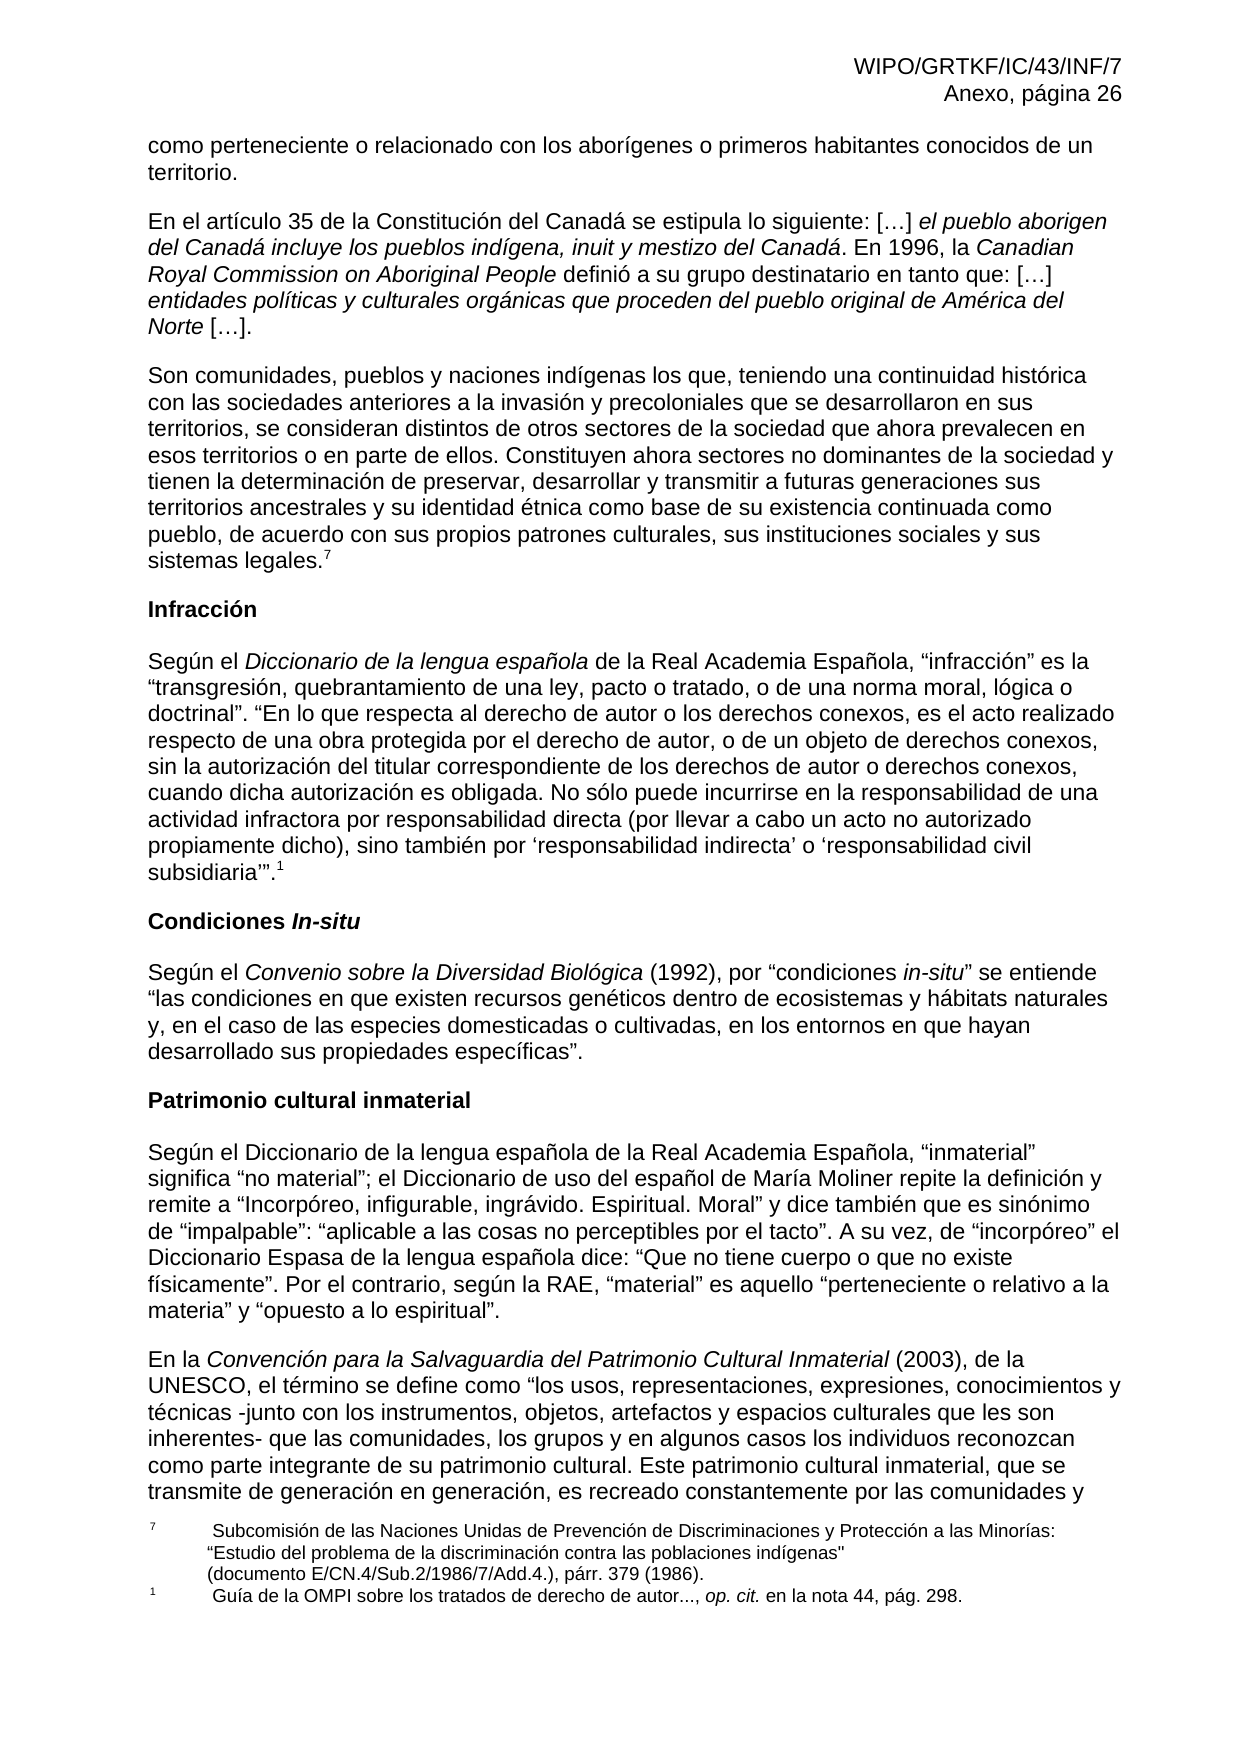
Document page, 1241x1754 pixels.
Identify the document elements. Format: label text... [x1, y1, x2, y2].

text Patrimonio cultural inmaterial [148, 1087, 1122, 1114]
text Infracción [148, 596, 1122, 623]
text Son comunidades, pueblos y naciones indígenas los que, teniendo una continuidad histórica con las sociedades anteriores a la invasión y precoloniales que se desarrollaron en sus territorios, se consideran distintos de otros sectores de la sociedad que ahora prevalecen en esos territorios o en parte de ellos. Constituyen ahora sectores no dominantes de la sociedad y tienen la determinación de preservar, desarrollar y transmitir a futuras generaciones sus territorios ancestrales y su identidad étnica como base de su existencia continuada como pueblo, de acuerdo con sus propios patrones culturales, sus instituciones sociales y sus sistemas legales. [148, 362, 1122, 573]
text Según el Diccionario de la lengua española de la Real Academia Española, “infracción” es la “transgresión, quebrantamiento de una ley, pacto o tratado, o de una norma moral, lógica o doctrinal”. “En lo que respecta al derecho de autor o los derechos conexos, es el acto realizado respecto de una obra protegida por el derecho de autor, o de un objeto de derechos conexos, sin la autorización del titular correspondiente de los derechos de autor o derechos conexos, cuando dicha autorización es obligada. No sólo puede incurrirse en la responsabilidad de una actividad infractora por responsabilidad directa (por llevar a cabo un acto no autorizado propiamente dicho), sino también por ‘responsabilidad indirecta’ o ‘responsabilidad civil subsidiaria’”. [148, 648, 1122, 885]
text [148, 132, 1122, 185]
text En el artículo 35 de la Constitución del Canadá se estipula lo siguiente: […] el pueblo aborigen del Canadá incluye los pueblos indígena, inuit y mestizo del Canadá. En 1996, la Canadian Royal Commission on Aboriginal People definió a su grupo destinatario en tanto que: […] entidades políticas y culturales orgánicas que proceden del pueblo original de América del Norte […]. [148, 208, 1122, 339]
text Según el Diccionario de la lengua española de la Real Academia Española, “inmaterial” significa “no material”; el Diccionario de uso del español de María Moliner repite la definición y remite a “Incorpóreo, infigurable, ingrávido. Espiritual. Moral” y dice también que es sinónimo de “impalpable”: “aplicable a las cosas no perceptibles por el tacto”. A su vez, de “incorpóreo” el Diccionario Espasa de la lengua española dice: “Que no tiene cuerpo o que no existe físicamente”. Por el contrario, según la RAE, “material” es aquello “perteneciente o relativo a la materia” y “opuesto a lo espiritual”. [148, 1139, 1122, 1323]
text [148, 1346, 1122, 1504]
text Según el Convenio sobre la Diversidad Biológica (1992), por “condiciones in-situ” se entiende “las condiciones en que existen recursos genéticos dentro de ecosistemas y hábitats naturales y, en el caso de las especies domesticadas o cultivadas, en los entornos en que hayan desarrollado sus propiedades específicas”. [148, 959, 1122, 1064]
text Condiciones In-situ [148, 908, 1122, 934]
